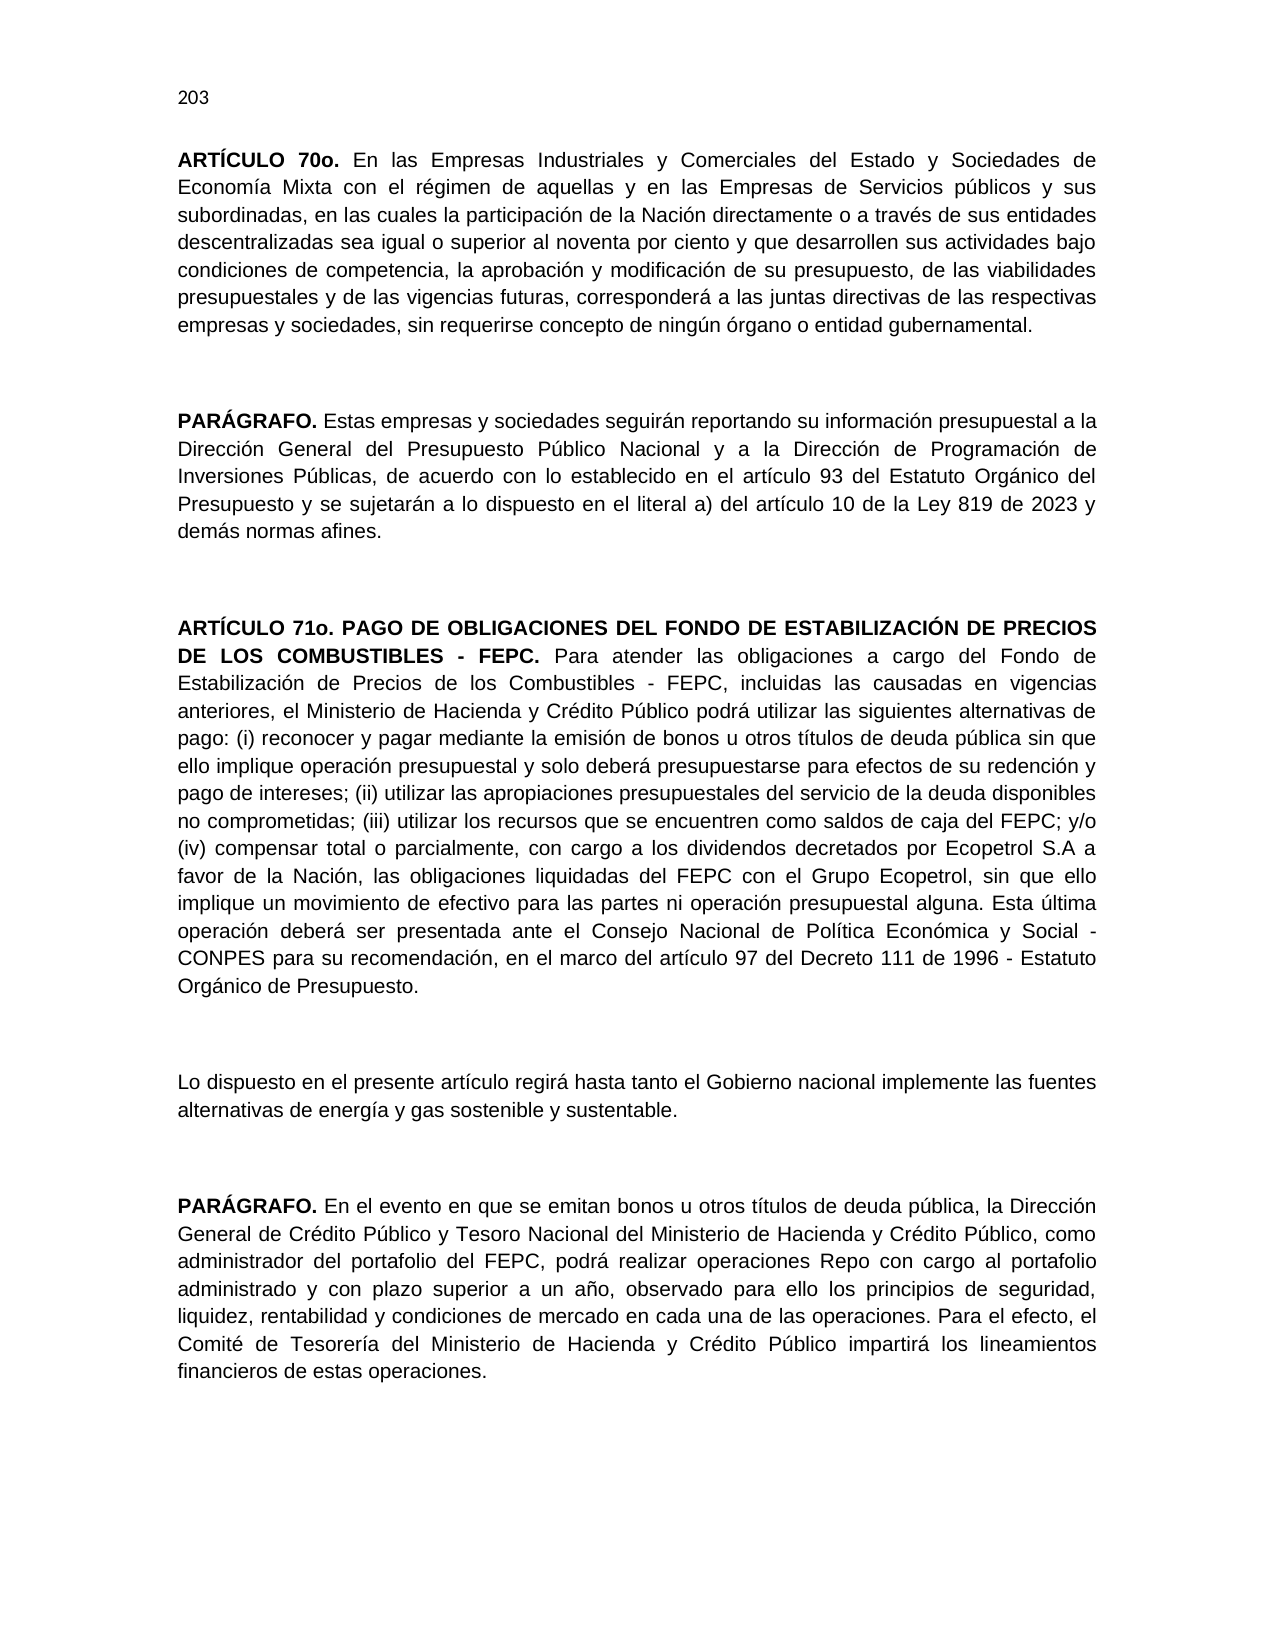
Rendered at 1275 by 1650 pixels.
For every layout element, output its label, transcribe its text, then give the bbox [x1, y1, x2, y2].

text PARÁGRAFO. Estas empresas y sociedades seguirán reportando su información presupuestal a la Dirección General del Presupuesto Público Nacional y a la Dirección de Programación de Inversiones Públicas, de acuerdo con lo establecido en el artículo 93 del Estatuto Orgánico del Presupuesto y se sujetarán a lo dispuesto en el literal a) del artículo 10 de la Ley 819 de 2023 y demás normas afines. [177, 409, 1098, 543]
text ARTÍCULO 70o. En las Empresas Industriales y Comerciales del Estado y Sociedades de Economía Mixta con el régimen de aquellas y en las Empresas de Servicios públicos y sus subordinadas, en las cuales la participación de la Nación directamente o a través de sus entidades descentralizadas sea igual o superior al noventa por ciento y que desarrollen sus actividades bajo condiciones de competencia, la aprobación y modificación de su presupuesto, de las viabilidades presupuestales y de las vigencias futuras, corresponderá a las juntas directivas de las respectivas empresas y sociedades, sin requerirse concepto de ningún órgano o entidad gubernamental. [177, 148, 1098, 337]
text PARÁGRAFO. En el evento en que se emitan bonos u otros títulos de deuda pública, la Dirección General de Crédito Público y Tesoro Nacional del Ministerio de Hacienda y Crédito Público, como administrador del portafolio del FEPC, podrá realizar operaciones Repo con cargo al portafolio administrado y con plazo superior a un año, observado para ello los principios de seguridad, liquidez, rentabilidad y condiciones de mercado en cada una de las operaciones. Para el efecto, el Comité de Tesorería del Ministerio de Hacienda y Crédito Público impartirá los lineamientos financieros de estas operaciones. [177, 1194, 1098, 1383]
text ARTÍCULO 71o. PAGO DE OBLIGACIONES DEL FONDO DE ESTABILIZACIÓN DE PRECIOS DE LOS COMBUSTIBLES - FEPC. Para atender las obligaciones a cargo del Fondo de Estabilización de Precios de los Combustibles - FEPC, incluidas las causadas en vigencias anteriores, el Ministerio de Hacienda y Crédito Público podrá utilizar las siguientes alternativas de pago: (i) reconocer y pagar mediante la emisión de bonos u otros títulos de deuda pública sin que ello implique operación presupuestal y solo deberá presupuestarse para efectos de su redención y pago de intereses; (ii) utilizar las apropiaciones presupuestales del servicio de la deuda disponibles no comprometidas; (iii) utilizar los recursos que se encuentren como saldos de caja del FEPC; y/o (iv) compensar total o parcialmente, con cargo a los dividendos decretados por Ecopetrol S.A a favor de la Nación, las obligaciones liquidadas del FEPC con el Grupo Ecopetrol, sin que ello implique un movimiento de efectivo para las partes ni operación presupuestal alguna. Esta última operación deberá ser presentada ante el Consejo Nacional de Política Económica y Social - CONPES para su recomendación, en el marco del artículo 97 del Decreto 111 de 1996 - Estatuto Orgánico de Presupuesto. [177, 616, 1098, 997]
text Lo dispuesto en el presente artículo regirá hasta tanto el Gobierno nacional implemente las fuentes alternativas de energía y gas sostenible y sustentable. [177, 1070, 1098, 1122]
